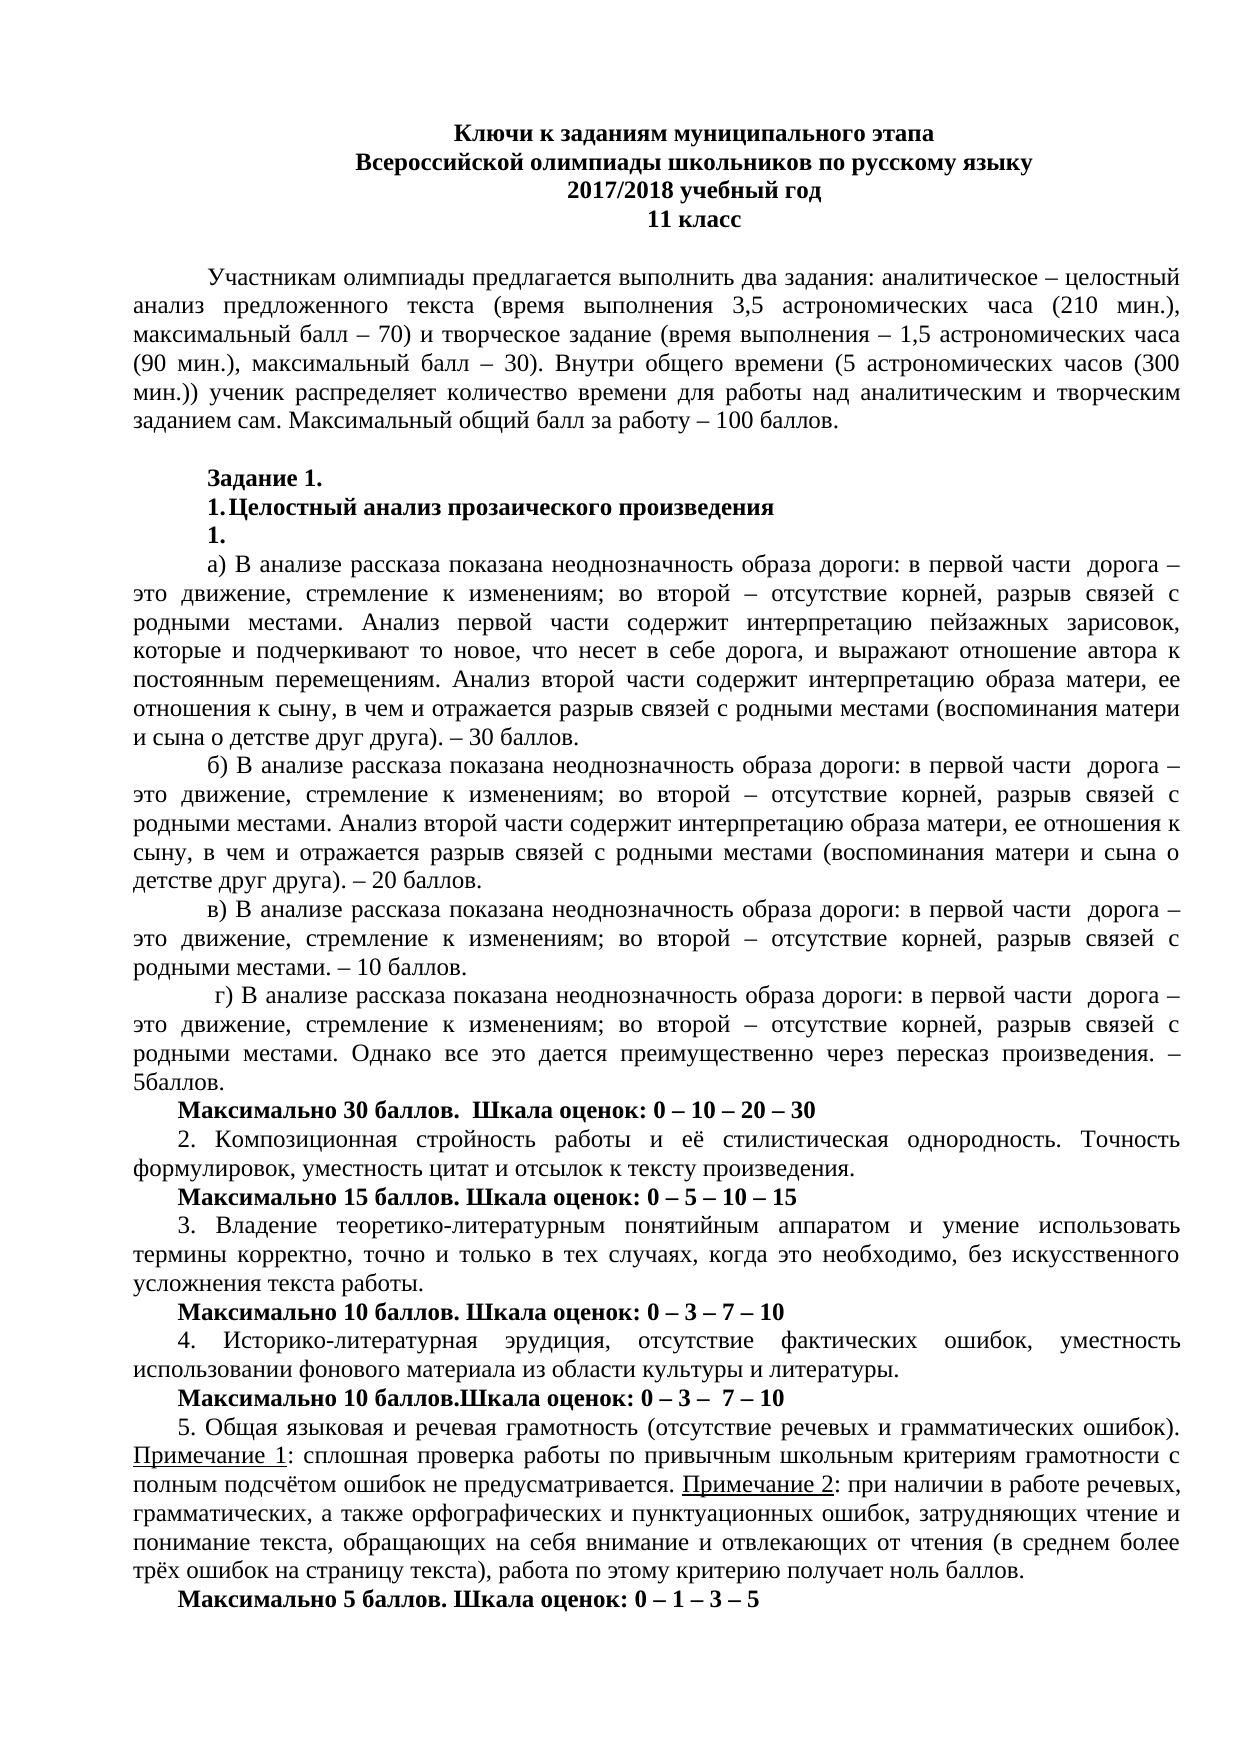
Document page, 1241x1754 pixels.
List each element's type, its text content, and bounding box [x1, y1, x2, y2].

text г) В анализе рассказа показана неоднозначность образа дороги: в первой части дорога – это движение, стремление к изменениям; во второй – отсутствие корней, разрыв связей с родными местами. Однако все это дается преимущественно через пересказ произведения. – 5баллов. [133, 981, 1181, 1096]
text 5. Общая языковая и речевая грамотность (отсутствие речевых и грамматических ошибок). Примечание 1: сплошная проверка работы по привычным школьным критериям грамотности с полным подсчётом ошибок не предусматривается. Примечание 2: при наличии в работе речевых, грамматических, а также орфографических и пунктуационных ошибок, затрудняющих чтение и понимание текста, обращающих на себя внимание и отвлекающих от чтения (в среднем более трёх ошибок на страницу текста), работа по этому критерию получает ноль баллов. [133, 1412, 1181, 1584]
text Максимально 30 баллов. Шкала оценок: 0 – 10 – 20 – 30 [133, 1096, 1181, 1124]
text 4. Историко-литературная эрудиция, отсутствие фактических ошибок, уместность использовании фонового материала из области культуры и литературы. [133, 1326, 1181, 1383]
text Максимально 10 баллов. Шкала оценок: 0 – 3 – 7 – 10 [133, 1297, 1181, 1326]
text Максимально 5 баллов. Шкала оценок: 0 – 1 – 3 – 5 [133, 1584, 1181, 1613]
text Всероссийской олимпиады школьников по русскому языку [133, 147, 1181, 176]
text Ключи к заданиям муниципального этапа [133, 118, 1181, 147]
text 2017/2018 учебный год [133, 176, 1181, 204]
text Максимально 10 баллов.Шкала оценок: 0 – 3 – 7 – 10 [133, 1383, 1181, 1412]
subtitle Задание 1. [133, 463, 1181, 492]
text Участникам олимпиады предлагается выполнить два задания: аналитическое – целостный анализ предложенного текста (время выполнения 3,5 астрономических часа (210 мин.), максимальный балл – 70) и творческое задание (время выполнения – 1,5 астрономических часа (90 мин.), максимальный балл – 30). Внутри общего времени (5 астрономических часов (300 мин.)) ученик распределяет количество времени для работы над аналитическим и творческим заданием сам. Максимальный общий балл за работу – 100 баллов. [133, 262, 1181, 434]
text 2. Композиционная стройность работы и её стилистическая однородность. Точность формулировок, уместность цитат и отсылок к тексту произведения. [133, 1124, 1181, 1182]
subtitle 11 класс [133, 204, 1181, 233]
text б) В анализе рассказа показана неоднозначность образа дороги: в первой части дорога – это движение, стремление к изменениям; во второй – отсутствие корней, разрыв связей с родными местами. Анализ второй части содержит интерпретацию образа матери, ее отношения к сыну, в чем и отражается разрыв связей с родными местами (воспоминания матери и сына о детстве друг друга). – 20 баллов. [133, 751, 1181, 894]
text в) В анализе рассказа показана неоднозначность образа дороги: в первой части дорога – это движение, стремление к изменениям; во второй – отсутствие корней, разрыв связей с родными местами. – 10 баллов. [133, 894, 1181, 981]
subtitle Целостный анализ прозаического произведения [133, 492, 1181, 521]
list а) В анализе рассказа показана неоднозначность образа дороги: в первой части дорога – это движение, стремление к изменениям; во второй – отсутствие корней, разрыв связей с родными местами. Анализ первой части содержит интерпретацию пейзажных зарисовок, которые и подчеркивают то новое, что несет в себе дорога, и выражают отношение автора к постоянным перемещениям. Анализ второй части содержит интерпретацию образа матери, ее отношения к сыну, в чем и отражается разрыв связей с родными местами (воспоминания матери и сына о детстве друг друга). – 30 баллов. [133, 549, 1181, 751]
text 3. Владение теоретико-литературным понятийным аппаратом и умение использовать термины корректно, точно и только в тех случаях, когда это необходимо, без искусственного усложнения текста работы. [133, 1211, 1181, 1297]
text Максимально 15 баллов. Шкала оценок: 0 – 5 – 10 – 15 [133, 1182, 1181, 1211]
